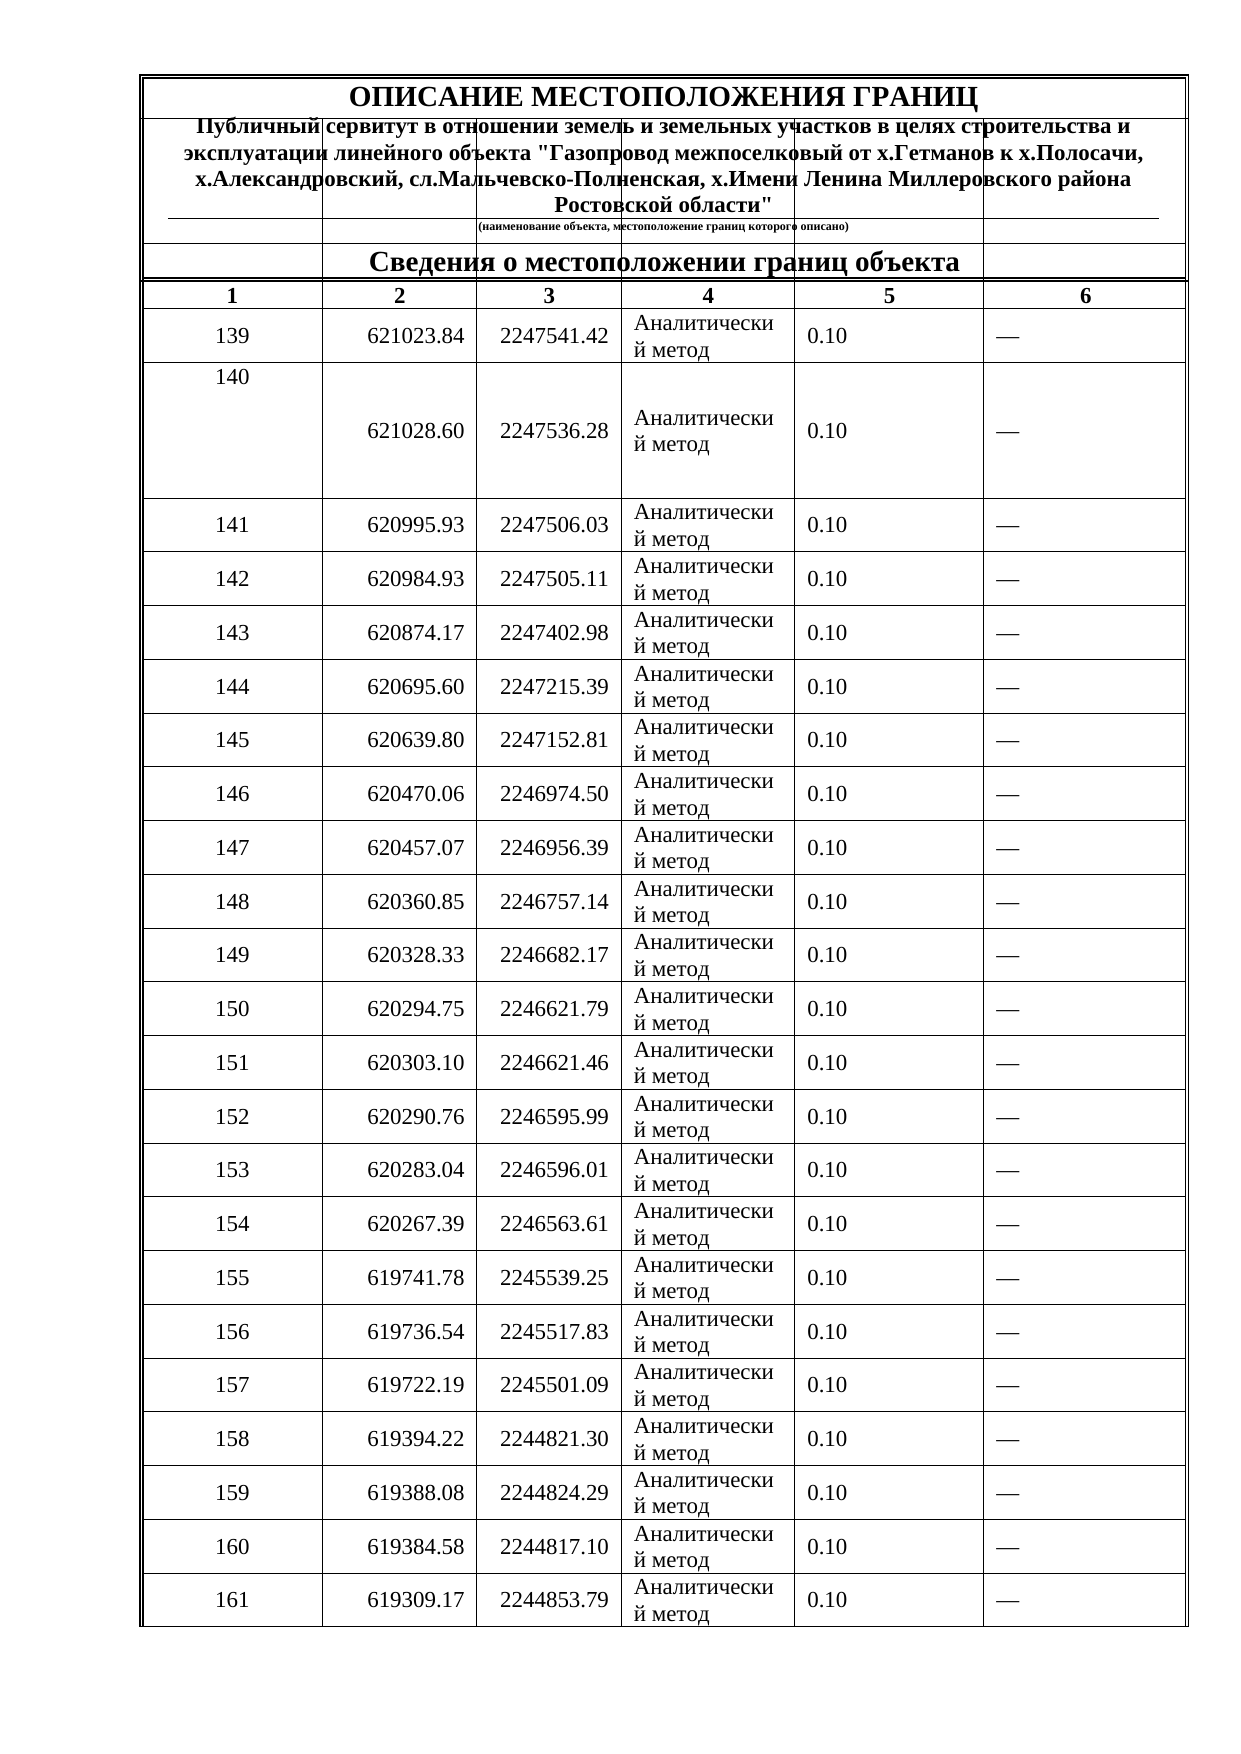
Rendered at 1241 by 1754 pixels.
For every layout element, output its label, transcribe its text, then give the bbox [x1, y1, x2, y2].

table_header 1 [144, 119, 322, 243]
table_cell Аналитический метод [622, 1359, 794, 1411]
table_cell 0.10 [795, 1251, 983, 1304]
table_cell 2246974.50 [477, 767, 621, 820]
table_header 6 [984, 119, 1185, 243]
table_cell 154 [144, 1197, 322, 1250]
table_cell — [984, 875, 1185, 927]
table_header 1 [144, 244, 322, 277]
table_cell — [984, 1090, 1185, 1142]
table_cell 0.10 [795, 499, 983, 551]
table_cell Аналитический метод [622, 714, 794, 766]
table_header 3 [477, 244, 621, 277]
table_cell 2244821.30 [477, 1412, 621, 1465]
table_header 5 [795, 282, 983, 308]
table_cell 0.10 [795, 1412, 983, 1465]
table_cell 2247541.42 [477, 309, 621, 362]
table_cell 0.10 [795, 929, 983, 981]
table_cell 620470.06 [323, 767, 476, 820]
table_cell — [984, 1359, 1185, 1411]
table_cell 620639.80 [323, 714, 476, 766]
table_cell Аналитический метод [622, 1520, 794, 1572]
table_cell 2247402.98 [477, 606, 621, 659]
table_cell 0.10 [795, 1305, 983, 1357]
table_cell Аналитический метод [622, 1412, 794, 1465]
table_cell 620457.07 [323, 821, 476, 874]
table_cell 2246757.14 [477, 875, 621, 927]
table_cell 0.10 [795, 309, 983, 362]
table_cell 0.10 [795, 767, 983, 820]
table_cell Аналитический метод [622, 875, 794, 927]
table_cell Аналитический метод [622, 363, 794, 497]
table_cell 0.10 [795, 606, 983, 659]
table_cell — [984, 1305, 1185, 1357]
table_cell 621028.60 [323, 363, 476, 497]
table_cell 2245539.25 [477, 1251, 621, 1304]
table_cell 152 [144, 1090, 322, 1142]
table_cell Аналитический метод [622, 1197, 794, 1250]
table_cell 0.10 [795, 875, 983, 927]
table_header 4 [622, 282, 794, 308]
table_cell Аналитический метод [622, 552, 794, 605]
table_cell — [984, 363, 1185, 497]
table_cell 0.10 [795, 1144, 983, 1196]
table_cell 143 [144, 606, 322, 659]
table_cell 158 [144, 1412, 322, 1465]
table_cell 148 [144, 875, 322, 927]
table_cell 619309.17 [323, 1574, 476, 1626]
table_cell Аналитический метод [622, 499, 794, 551]
table_cell — [984, 767, 1185, 820]
table_cell 141 [144, 499, 322, 551]
table_header 1 [144, 282, 322, 308]
table_cell 0.10 [795, 1197, 983, 1250]
table_cell 149 [144, 929, 322, 981]
table_cell 0.10 [795, 1574, 983, 1626]
table_cell 0.10 [795, 821, 983, 874]
table_cell 620695.60 [323, 660, 476, 712]
table_cell 0.10 [795, 982, 983, 1035]
table_cell 151 [144, 1036, 322, 1089]
table_cell — [984, 714, 1185, 766]
table_cell — [984, 1144, 1185, 1196]
table_cell 619384.58 [323, 1520, 476, 1572]
table_cell 144 [144, 660, 322, 712]
table_header 6 [984, 282, 1185, 308]
table_cell 0.10 [795, 1466, 983, 1519]
table_cell 619388.08 [323, 1466, 476, 1519]
table_cell — [984, 606, 1185, 659]
table_cell 0.10 [795, 1520, 983, 1572]
table_cell 155 [144, 1251, 322, 1304]
table_cell 150 [144, 982, 322, 1035]
table_cell 620328.33 [323, 929, 476, 981]
table_header 2 [323, 119, 476, 218]
table_header 3 [477, 219, 621, 243]
table_cell 142 [144, 552, 322, 605]
table_cell Аналитический метод [622, 821, 794, 874]
table_cell 2246563.61 [477, 1197, 621, 1250]
table_header 6 [984, 244, 1185, 277]
table_cell 621023.84 [323, 309, 476, 362]
table_cell 2244824.29 [477, 1466, 621, 1519]
table_cell 157 [144, 1359, 322, 1411]
table_header 5 [795, 119, 983, 218]
table_header 2 [323, 244, 476, 277]
table_header 2 [323, 282, 476, 308]
table_cell 0.10 [795, 1036, 983, 1089]
table_cell 2245517.83 [477, 1305, 621, 1357]
table_cell — [984, 1520, 1185, 1572]
table_cell 619394.22 [323, 1412, 476, 1465]
table_cell Аналитический метод [622, 1574, 794, 1626]
table_cell — [984, 1466, 1185, 1519]
table_cell 620294.75 [323, 982, 476, 1035]
table_cell Аналитический метод [622, 1466, 794, 1519]
table_cell Аналитический метод [622, 929, 794, 981]
table_cell Аналитический метод [622, 309, 794, 362]
table_cell — [984, 660, 1185, 712]
table_cell Аналитический метод [622, 982, 794, 1035]
table_cell 0.10 [795, 1359, 983, 1411]
table_header 2 [323, 219, 476, 243]
table_cell 0.10 [795, 363, 983, 497]
table_cell — [984, 309, 1185, 362]
table_cell 2246595.99 [477, 1090, 621, 1142]
table_header 3 [477, 119, 621, 218]
table_cell 2246596.01 [477, 1144, 621, 1196]
table_header 5 [795, 244, 983, 277]
table_cell 146 [144, 767, 322, 820]
table_cell 620360.85 [323, 875, 476, 927]
table_header 4 [622, 119, 794, 218]
table_cell 2245501.09 [477, 1359, 621, 1411]
table_cell 0.10 [795, 1090, 983, 1142]
table_cell — [984, 821, 1185, 874]
table_cell Аналитический метод [622, 1251, 794, 1304]
table_cell — [984, 499, 1185, 551]
table_cell 620984.93 [323, 552, 476, 605]
table_cell 2244853.79 [477, 1574, 621, 1626]
table_cell — [984, 1197, 1185, 1250]
table_cell 0.10 [795, 552, 983, 605]
table_cell — [984, 552, 1185, 605]
table_header 4 [622, 219, 794, 243]
table_cell 2244817.10 [477, 1520, 621, 1572]
table_cell 2247215.39 [477, 660, 621, 712]
table_header 4 [622, 244, 794, 277]
table_cell Аналитический метод [622, 606, 794, 659]
table_header 5 [795, 219, 983, 243]
table_cell — [984, 1574, 1185, 1626]
table_cell 2246682.17 [477, 929, 621, 981]
table_cell 156 [144, 1305, 322, 1357]
table_cell 139 [144, 309, 322, 362]
table_cell 620303.10 [323, 1036, 476, 1089]
table_cell 159 [144, 1466, 322, 1519]
table_cell Аналитический метод [622, 1090, 794, 1142]
table_cell 619741.78 [323, 1251, 476, 1304]
table_cell Аналитический метод [622, 660, 794, 712]
table_cell — [984, 1412, 1185, 1465]
table_cell 140 [144, 363, 322, 497]
table_cell 619722.19 [323, 1359, 476, 1411]
table_cell Аналитический метод [622, 1144, 794, 1196]
table_cell 0.10 [795, 660, 983, 712]
table_cell 619736.54 [323, 1305, 476, 1357]
table_cell Аналитический метод [622, 1305, 794, 1357]
table_cell 145 [144, 714, 322, 766]
table_cell 147 [144, 821, 322, 874]
table_cell — [984, 1036, 1185, 1089]
table_cell 2246956.39 [477, 821, 621, 874]
table_cell 620995.93 [323, 499, 476, 551]
table_cell 620283.04 [323, 1144, 476, 1196]
table_cell 161 [144, 1574, 322, 1626]
table_cell — [984, 982, 1185, 1035]
table_cell 0.10 [795, 714, 983, 766]
table_header 3 [477, 282, 621, 308]
table_cell 2247506.03 [477, 499, 621, 551]
table_cell 620290.76 [323, 1090, 476, 1142]
table_cell 2247505.11 [477, 552, 621, 605]
table_cell — [984, 929, 1185, 981]
table_cell Аналитический метод [622, 1036, 794, 1089]
table_cell 160 [144, 1520, 322, 1572]
table_cell Аналитический метод [622, 767, 794, 820]
table_cell 620267.39 [323, 1197, 476, 1250]
table_cell 2246621.46 [477, 1036, 621, 1089]
table_cell 2247152.81 [477, 714, 621, 766]
table_cell 620874.17 [323, 606, 476, 659]
table_cell 2246621.79 [477, 982, 621, 1035]
table_cell — [984, 1251, 1185, 1304]
table_cell 2247536.28 [477, 363, 621, 497]
table_cell 153 [144, 1144, 322, 1196]
